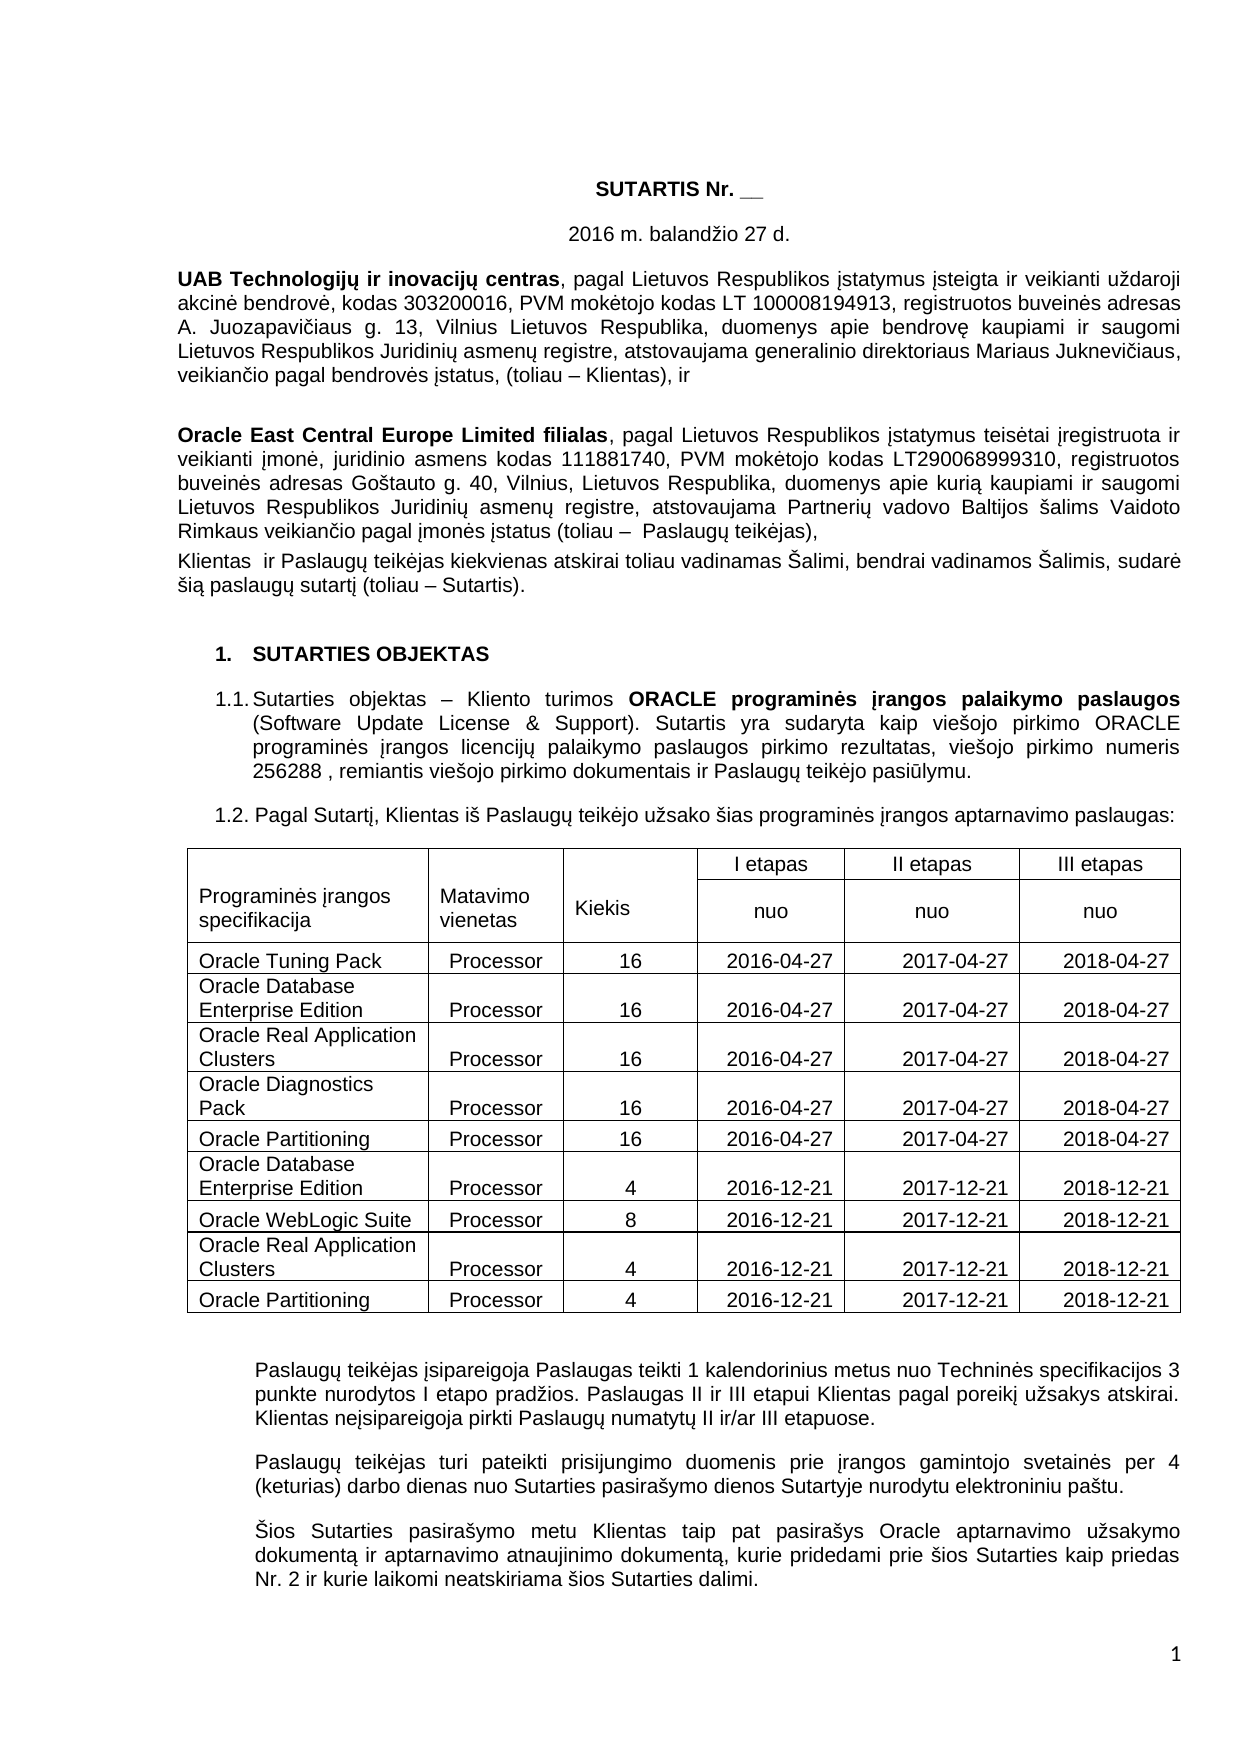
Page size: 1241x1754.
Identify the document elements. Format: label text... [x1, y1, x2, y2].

table_cell 2017-04-27 [845, 943, 1019, 973]
table_cell 8 [564, 1201, 697, 1231]
list Sutarties objektas – Kliento turimos ORACLE programinės įrangos palaikymo paslaugos (Software Update License & Support). Sutartis yra sudaryta kaip viešojo pirkimo ORACLE programinės įrangos licencijų palaikymo paslaugos pirkimo rezultatas, viešojo pirkimo numeris 256288 , remiantis viešojo pirkimo dokumentais ir Paslaugų teikėjo pasiūlymu. [215, 687, 1181, 782]
text Oracle East Central Europe Limited filialas, pagal Lietuvos Respublikos įstatymus teisėtai įregistruota ir veikianti įmonė, juridinio asmens kodas 111881740, PVM mokėtojo kodas LT290068999310, registruotos buveinės adresas Goštauto g. 40, Vilnius, Lietuvos Respublika, duomenys apie kurią kaupiami ir saugomi Lietuvos Respublikos Juridinių asmenų registre, atstovaujama Partnerių vadovo Baltijos šalims Vaidoto Rimkaus veikiančio pagal įmonės įstatus (toliau – Paslaugų teikėjas), [177, 423, 1181, 543]
table_cell Processor [429, 1072, 563, 1120]
table_cell 2016-04-27 [698, 943, 844, 973]
table_cell 2016-04-27 [698, 1072, 844, 1120]
table_cell 2016-12-21 [698, 1152, 844, 1200]
subtitle Nr. __ [177, 177, 1181, 201]
table_cell Processor [429, 1233, 563, 1280]
table_cell nuo [1020, 880, 1180, 942]
table_cell 2018-04-27 [1020, 943, 1180, 973]
table_cell Oracle Real Application Clusters [188, 1233, 428, 1280]
table_cell nuo [698, 880, 844, 942]
table_cell Oracle Tuning Pack [188, 943, 428, 973]
table_cell 2017-12-21 [845, 1281, 1019, 1312]
table_cell 16 [564, 1072, 697, 1120]
table_cell 2017-04-27 [845, 1121, 1019, 1151]
table_cell 2018-04-27 [1020, 974, 1180, 1022]
table_cell 2017-12-21 [845, 1152, 1019, 1200]
text Paslaugų teikėjas įsipareigoja Paslaugas teikti 1 kalendorinius metus nuo Techninės specifikacijos 3 punkte nurodytos I etapo pradžios. Paslaugas II ir III etapui Klientas pagal poreikį užsakys atskirai. Klientas neįsipareigoja pirkti Paslaugų numatytų II ir/ar III etapuose. [254, 1357, 1181, 1429]
table_header I etapas [698, 849, 844, 879]
table_cell nuo [845, 880, 1019, 942]
table_cell 16 [564, 974, 697, 1022]
table_cell 2018-04-27 [1020, 1072, 1180, 1120]
table_cell Processor [429, 1201, 563, 1231]
table_cell 16 [564, 943, 697, 973]
table_cell 2018-12-21 [1020, 1281, 1180, 1312]
table_cell 2018-12-21 [1020, 1201, 1180, 1231]
table_header Kiekis [564, 849, 697, 942]
table_cell Processor [429, 1023, 563, 1071]
table_cell Processor [429, 1281, 563, 1312]
table_cell Processor [429, 1121, 563, 1151]
table_cell Oracle WebLogic Suite [188, 1201, 428, 1231]
table_cell Oracle Database Enterprise Edition [188, 1152, 428, 1200]
table_cell 2017-12-21 [845, 1233, 1019, 1280]
table_cell 2017-12-21 [845, 1201, 1019, 1231]
table_cell 4 [564, 1233, 697, 1280]
table_cell Processor [429, 943, 563, 973]
text 2016 m. balandžio 27 d. [177, 222, 1181, 246]
table_cell 2018-12-21 [1020, 1233, 1180, 1280]
list Pagal Sutartį, Klientas iš Paslaugų teikėjo užsako šias programinės įrangos aptarnavimo paslaugas: [214, 803, 1181, 827]
table_cell Processor [429, 1152, 563, 1200]
table_header III etapas [1020, 849, 1180, 879]
table_header Matavimo vienetas [429, 849, 563, 942]
table_cell 2016-04-27 [698, 1023, 844, 1071]
table_cell Processor [429, 974, 563, 1022]
table_cell 2017-04-27 [845, 1023, 1019, 1071]
list Klientas ir Paslaugų teikėjas kiekvienas atskirai toliau vadinamas Šalimi, bendrai vadinamos Šalimis, sudarė šią paslaugų sutartį (toliau – Sutartis). [177, 549, 1181, 597]
table_header Programinės įrangos specifikacija [188, 849, 428, 942]
table_cell 2018-04-27 [1020, 1023, 1180, 1071]
table_cell 4 [564, 1152, 697, 1200]
text UAB Technologijų ir inovacijų centras, pagal Lietuvos Respublikos įstatymus įsteigta ir veikianti uždaroji akcinė bendrovė, kodas 303200016, PVM mokėtojo kodas LT 100008194913, registruotos buveinės adresas A. Juozapavičiaus g. 13, Vilnius Lietuvos Respublika, duomenys apie bendrovę kaupiami ir saugomi Lietuvos Respublikos Juridinių asmenų registre, atstovaujama generalinio direktoriaus Mariaus Juknevičiaus, veikiančio pagal bendrovės įstatus, (toliau – Klientas), ir [177, 267, 1181, 387]
text Paslaugų teikėjas turi pateikti prisijungimo duomenis prie įrangos gamintojo svetainės per 4 (keturias) darbo dienas nuo Sutarties pasirašymo dienos Sutartyje nurodytu elektroniniu paštu. [254, 1450, 1181, 1498]
table_cell 2018-12-21 [1020, 1152, 1180, 1200]
table_cell Oracle Partitioning [188, 1281, 428, 1312]
table_header II etapas [845, 849, 1019, 879]
table_cell Oracle Diagnostics Pack [188, 1072, 428, 1120]
table_cell 2018-04-27 [1020, 1121, 1180, 1151]
table_cell 2016-12-21 [698, 1281, 844, 1312]
table_cell 2016-12-21 [698, 1233, 844, 1280]
table_cell 2017-04-27 [845, 974, 1019, 1022]
table_cell 2017-04-27 [845, 1072, 1019, 1120]
list SUTARTIES OBJEKTAS [215, 642, 1181, 666]
table_cell 2016-04-27 [698, 974, 844, 1022]
table_cell 2016-12-21 [698, 1201, 844, 1231]
table_cell Oracle Partitioning [188, 1121, 428, 1151]
table_cell 2016-04-27 [698, 1121, 844, 1151]
table_cell 4 [564, 1281, 697, 1312]
table_cell 16 [564, 1023, 697, 1071]
table_cell 16 [564, 1121, 697, 1151]
table_cell Oracle Database Enterprise Edition [188, 974, 428, 1022]
text Šios Sutarties pasirašymo metu Klientas taip pat pasirašys Oracle aptarnavimo užsakymo dokumentą ir aptarnavimo atnaujinimo dokumentą, kurie pridedami prie šios Sutarties kaip priedas Nr. 2 ir kurie laikomi neatskiriama šios Sutarties dalimi. [254, 1519, 1181, 1591]
table_cell Oracle Real Application Clusters [188, 1023, 428, 1071]
